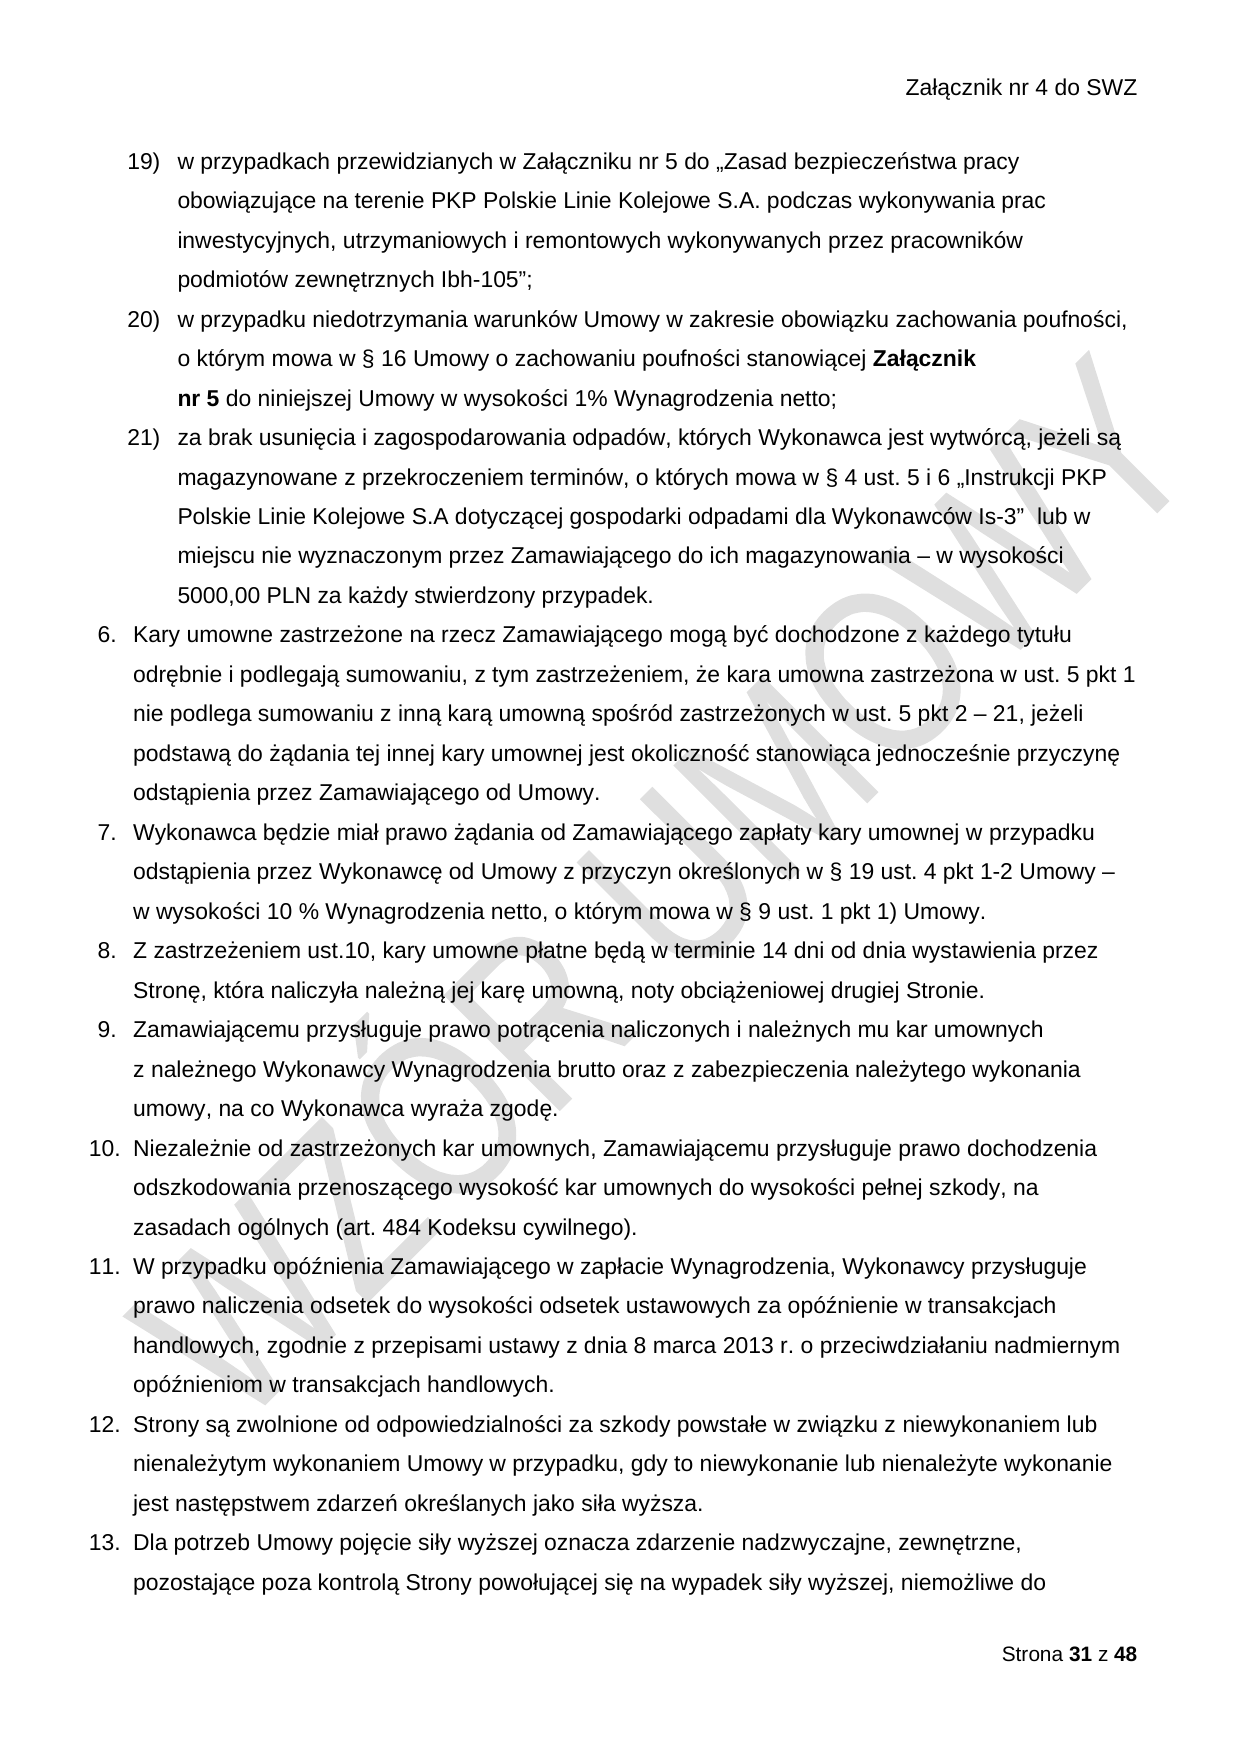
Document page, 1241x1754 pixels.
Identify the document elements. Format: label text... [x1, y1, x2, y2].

list W przypadku opóźnienia Zamawiającego w zapłacie Wynagrodzenia, Wykonawcy przysługuje prawo naliczenia odsetek do wysokości odsetek ustawowych za opóźnienie w transakcjach handlowych, zgodnie z przepisami ustawy z dnia 8 marca 2013 r. o przeciwdziałaniu nadmiernym opóźnieniom w transakcjach handlowych. [89, 1253, 1137, 1398]
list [89, 1529, 1137, 1595]
list Z zastrzeżeniem ust.10, kary umowne płatne będą w terminie 14 dni od dnia wystawienia przez Stronę, która naliczyła należną jej karę umowną, noty obciążeniowej drugiej Stronie. [97, 937, 1137, 1003]
list w przypadku niedotrzymania warunków Umowy w zakresie obowiązku zachowania poufności, o którym mowa w § 16 Umowy o zachowaniu poufności stanowiącej Załącznik nr 5 do niniejszej Umowy w wysokości 1% Wynagrodzenia netto; [127, 306, 1137, 411]
list Niezależnie od zastrzeżonych kar umownych, Zamawiającemu przysługuje prawo dochodzenia odszkodowania przenoszącego wysokość kar umownych do wysokości pełnej szkody, na zasadach ogólnych (art. 484 Kodeksu cywilnego). [89, 1134, 1137, 1240]
list w przypadkach przewidzianych w Załączniku nr 5 do „Zasad bezpieczeństwa pracy obowiązujące na terenie PKP Polskie Linie Kolejowe S.A. podczas wykonywania prac inwestycyjnych, utrzymaniowych i remontowych wykonywanych przez pracowników podmiotów zewnętrznych Ibh-105”; [127, 148, 1137, 292]
list Wykonawca będzie miał prawo żądania od Zamawiającego zapłaty kary umownej w przypadku odstąpienia przez Wykonawcę od Umowy z przyczyn określonych w § 19 ust. 4 pkt 1-2 Umowy – w wysokości 10 % Wynagrodzenia netto, o którym mowa w § 9 ust. 1 pkt 1) Umowy. [97, 819, 1137, 924]
list za brak usunięcia i zagospodarowania odpadów, których Wykonawca jest wytwórcą, jeżeli są magazynowane z przekroczeniem terminów, o których mowa w § 4 ust. 5 i 6 „Instrukcji PKP Polskie Linie Kolejowe S.A dotyczącej gospodarki odpadami dla Wykonawców Is-3” lub w miejscu nie wyznaczonym przez Zamawiającego do ich magazynowania – w wysokości 5000,00 PLN za każdy stwierdzony przypadek. [127, 424, 1137, 608]
list Kary umowne zastrzeżone na rzecz Zamawiającego mogą być dochodzone z każdego tytułu odrębnie i podlegają sumowaniu, z tym zastrzeżeniem, że kara umowna zastrzeżona w ust. 5 pkt 1 nie podlega sumowaniu z inną karą umowną spośród zastrzeżonych w ust. 5 pkt 2 – 21, jeżeli podstawą do żądania tej innej kary umownej jest okoliczność stanowiąca jednocześnie przyczynę odstąpienia przez Zamawiającego od Umowy. [97, 621, 1137, 806]
list Zamawiającemu przysługuje prawo potrącenia naliczonych i należnych mu kar umownych z należnego Wykonawcy Wynagrodzenia brutto oraz z zabezpieczenia należytego wykonania umowy, na co Wykonawca wyraża zgodę. [97, 1016, 1137, 1121]
list Strony są zwolnione od odpowiedzialności za szkody powstałe w związku z niewykonaniem lub nienależytym wykonaniem Umowy w przypadku, gdy to niewykonanie lub nienależyte wykonanie jest następstwem zdarzeń określanych jako siła wyższa. [89, 1411, 1137, 1516]
